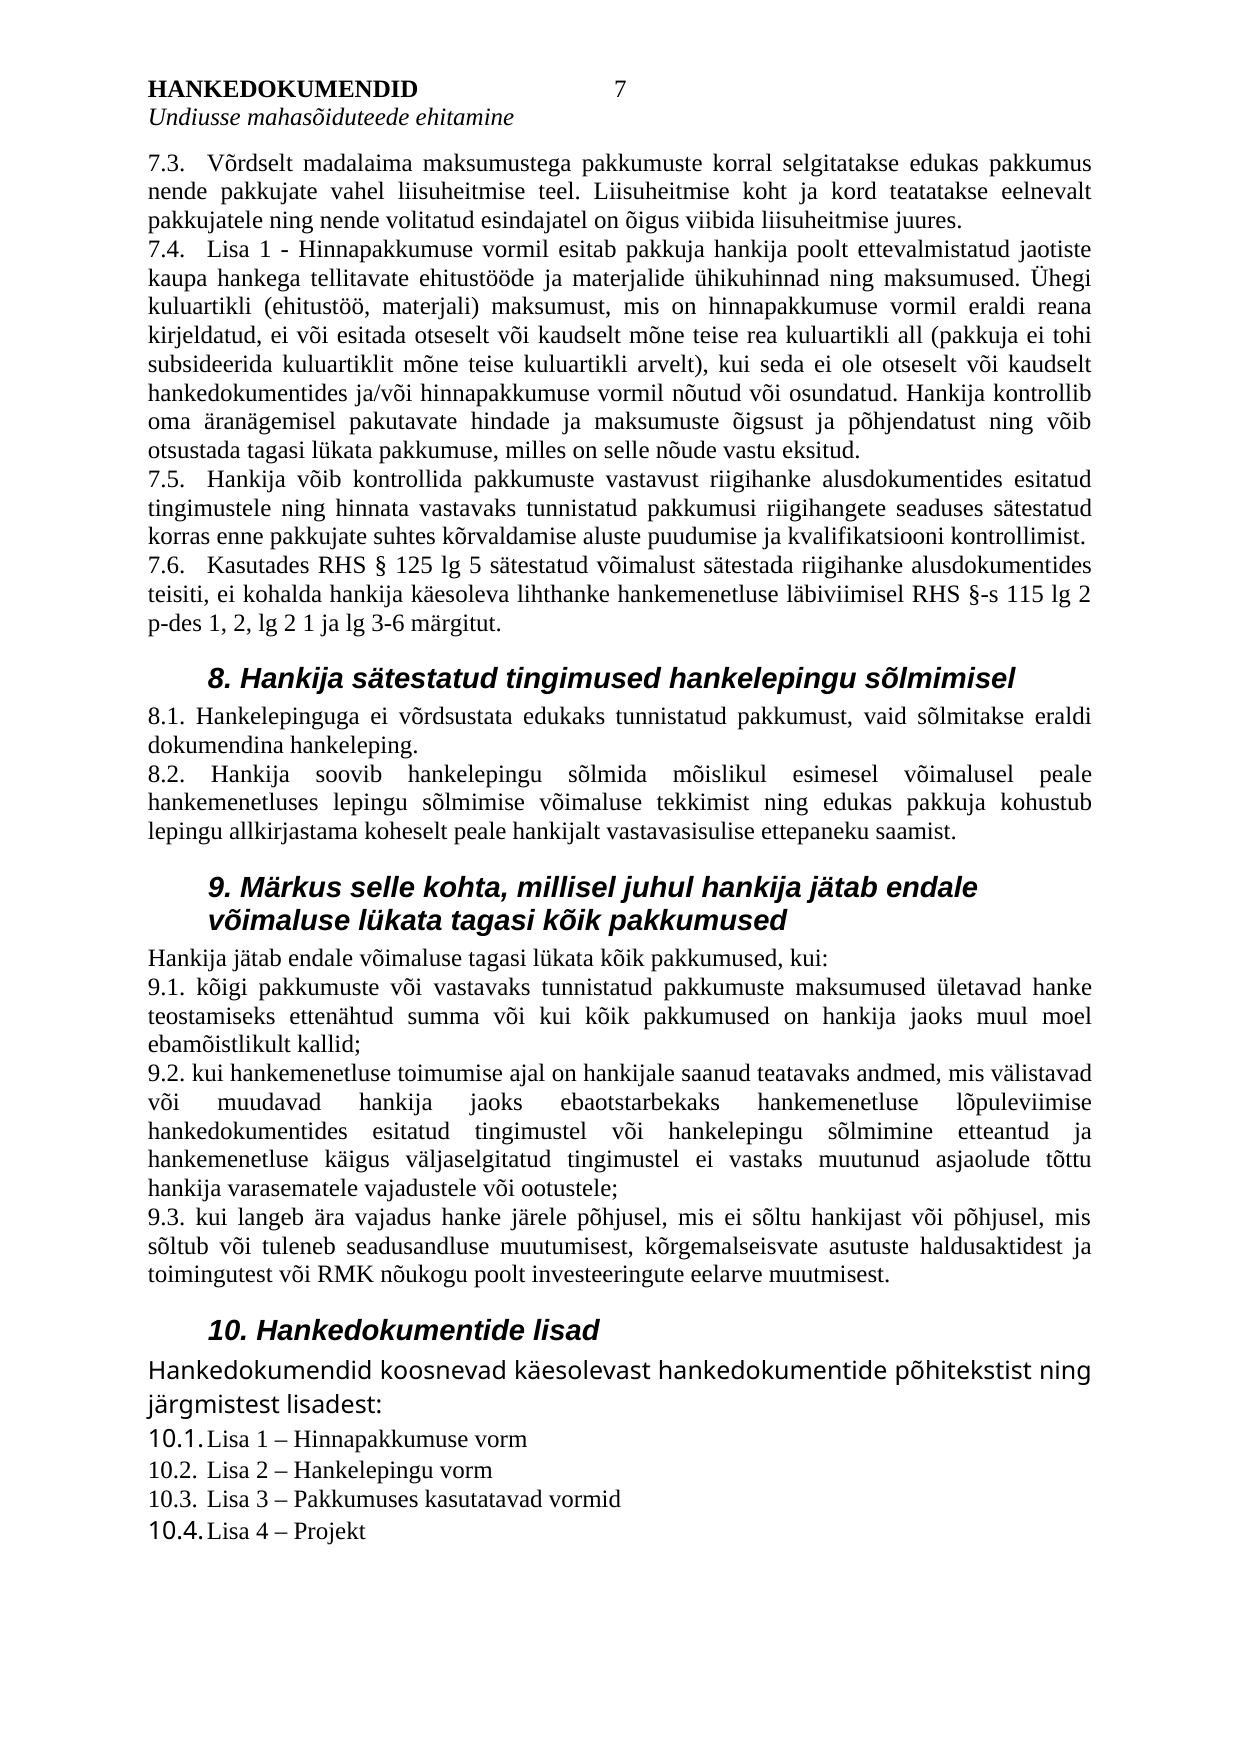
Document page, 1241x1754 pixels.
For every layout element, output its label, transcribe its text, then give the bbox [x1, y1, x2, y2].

text 7.5. Hankija võib kontrollida pakkumuste vastavust riigihanke alusdokumentides esitatud tingimustele ning hinnata vastavaks tunnistatud pakkumusi riigihangete seaduses sätestatud korras enne pakkujate suhtes kõrvaldamise aluste puudumise ja kvalifikatsiooni kontrollimist. [148, 464, 1093, 550]
text 10.2. Lisa 2 – Hankelepingu vorm [148, 1455, 1093, 1484]
text 9.3. kui langeb ära vajadus hanke järele põhjusel, mis ei sõltu hankijast või põhjusel, mis sõltub või tuleneb seadusandluse muutumisest, kõrgemalseisvate asutuste haldusaktidest ja toimingutest või RMK nõukogu poolt investeeringute eelarve muutmisest. [148, 1202, 1093, 1288]
subtitle 9. Märkus selle kohta, millisel juhul hankija jätab endale võimaluse lükata tagasi kõik pakkumused [148, 870, 1093, 937]
text 8.1. Hankelepinguga ei võrdsustata edukaks tunnistatud pakkumust, vaid sõlmitakse eraldi dokumendina hankeleping. [148, 701, 1093, 759]
text 7.4. Lisa 1 - Hinnapakkumuse vormil esitab pakkuja hankija poolt ettevalmistatud jaotiste kaupa hankega tellitavate ehitustööde ja materjalide ühikuhinnad ning maksumused. Ühegi kuluartikli (ehitustöö, materjali) maksumust, mis on hinnapakkumuse vormil eraldi reana kirjeldatud, ei või esitada otseselt või kaudselt mõne teise rea kuluartikli all (pakkuja ei tohi subsideerida kuluartiklit mõne teise kuluartikli arvelt), kui seda ei ole otseselt või kaudselt hankedokumentides ja/või hinnapakkumuse vormil nõutud või osundatud. Hankija kontrollib oma äranägemisel pakutavate hindade ja maksumuste õigsust ja põhjendatust ning võib otsustada tagasi lükata pakkumuse, milles on selle nõude vastu eksitud. [148, 234, 1093, 464]
text 10.1. Lisa 1 – Hinnapakkumuse vorm [148, 1421, 1093, 1455]
text 8.2. Hankija soovib hankelepingu sõlmida mõislikul esimesel võimalusel peale hankemenetluses lepingu sõlmimise võimaluse tekkimist ning edukas pakkuja kohustub lepingu allkirjastama koheselt peale hankijalt vastavasisulise ettepaneku saamist. [148, 759, 1093, 845]
subtitle 10. Hankedokumentide lisad [148, 1313, 1093, 1347]
text Hankija jätab endale võimaluse tagasi lükata kõik pakkumused, kui: [148, 943, 1093, 972]
text 7.6. Kasutades RHS § 125 lg 5 sätestatud võimalust sätestada riigihanke alusdokumentides teisiti, ei kohalda hankija käesoleva lihthanke hankemenetluse läbiviimisel RHS §-s 115 lg 2 p-des 1, 2, lg 2 1 ja lg 3-6 märgitut. [148, 550, 1093, 636]
text Hankedokumendid koosnevad käesolevast hankedokumentide põhitekstist ning järgmistest lisadest: [148, 1353, 1093, 1421]
text 7.3. Võrdselt madalaima maksumustega pakkumuste korral selgitatakse edukas pakkumus nende pakkujate vahel liisuheitmise teel. Liisuheitmise koht ja kord teatatakse eelnevalt pakkujatele ning nende volitatud esindajatel on õigus viibida liisuheitmise juures. [148, 148, 1093, 234]
text 9.1. kõigi pakkumuste või vastavaks tunnistatud pakkumuste maksumused ületavad hanke teostamiseks ettenähtud summa või kui kõik pakkumused on hankija jaoks muul moel ebamõistlikult kallid; [148, 972, 1093, 1058]
text 10.4. Lisa 4 – Projekt [148, 1513, 1093, 1547]
text 10.3. Lisa 3 – Pakkumuses kasutatavad vormid [148, 1484, 1093, 1513]
text 9.2. kui hankemenetluse toimumise ajal on hankijale saanud teatavaks andmed, mis välistavad või muudavad hankija jaoks ebaotstarbekaks hankemenetluse lõpuleviimise hankedokumentides esitatud tingimustel või hankelepingu sõlmimine etteantud ja hankemenetluse käigus väljaselgitatud tingimustel ei vastaks muutunud asjaolude tõttu hankija varasematele vajadustele või ootustele; [148, 1058, 1093, 1202]
subtitle 8. Hankija sätestatud tingimused hankelepingu sõlmimisel [148, 661, 1093, 695]
